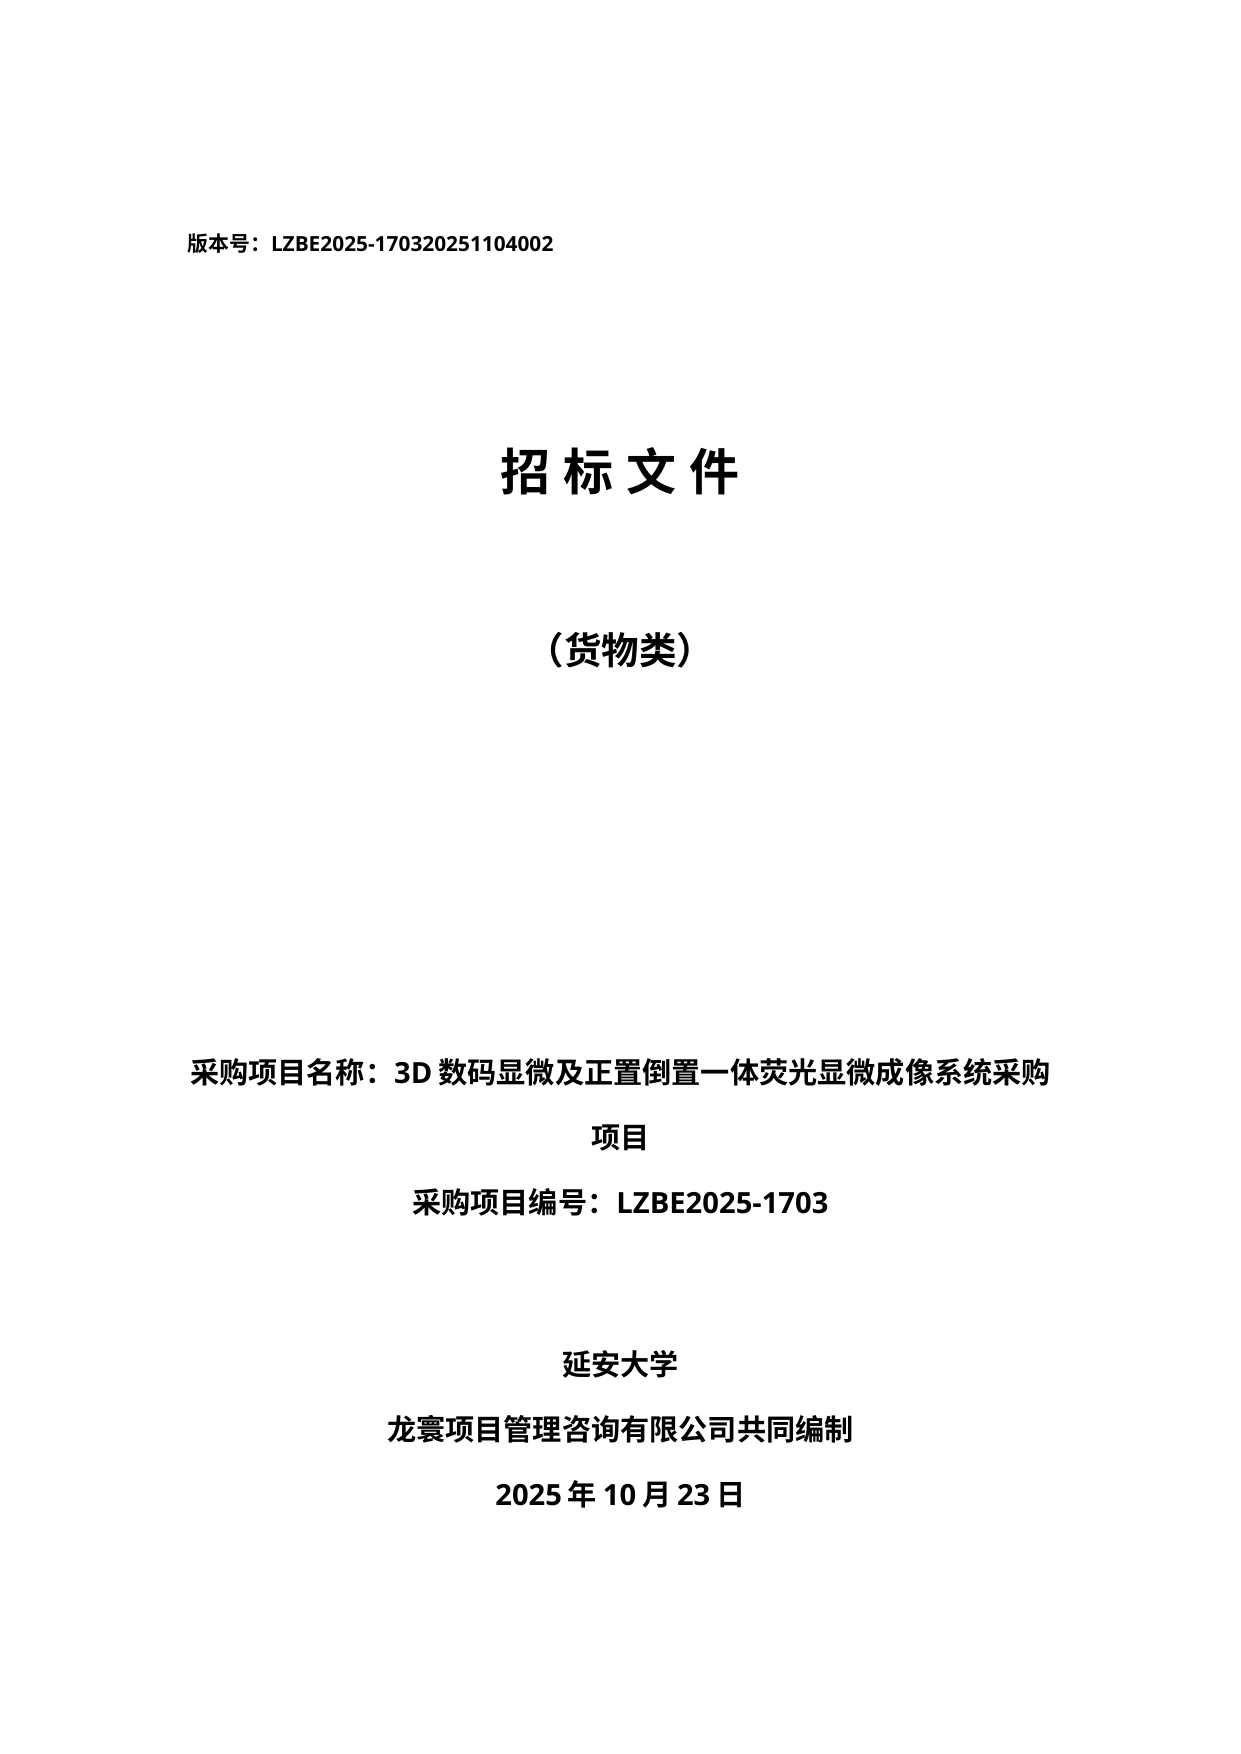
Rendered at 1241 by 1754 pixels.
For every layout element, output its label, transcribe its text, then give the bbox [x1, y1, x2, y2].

text 版本号：LZBE2025-170320251104002 [187, 227, 1053, 422]
text 采购项目编号：LZBE2025-1703 [187, 1169, 1053, 1332]
text 招 标 文 件 [187, 422, 1053, 617]
text 龙寰项目管理咨询有限公司共同编制 [187, 1397, 1053, 1462]
text （货物类） [187, 617, 1053, 1039]
text 2025年10月23日 [187, 1462, 1053, 1527]
text 延安大学 [187, 1332, 1053, 1397]
text 采购项目名称：3D数码显微及正置倒置一体荧光显微成像系统采购项目 [187, 1039, 1053, 1169]
